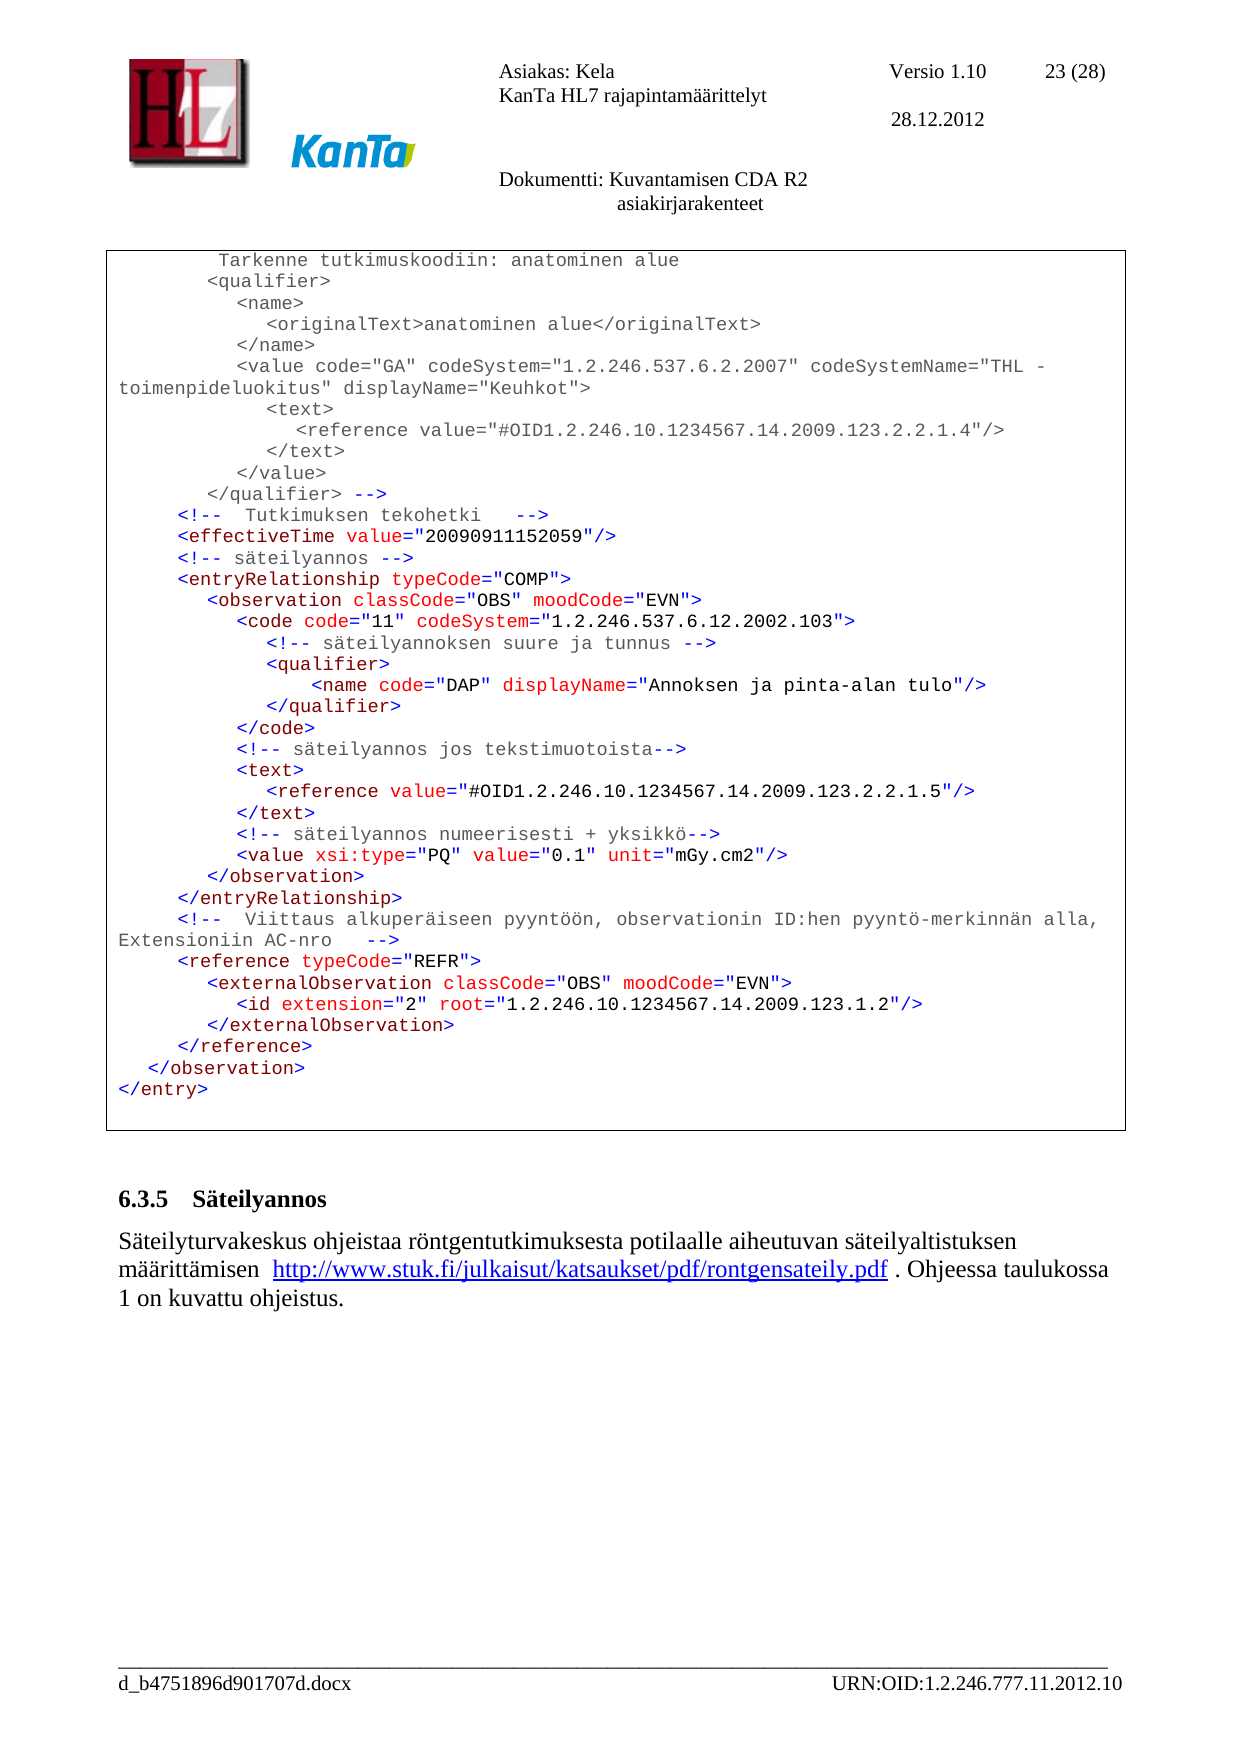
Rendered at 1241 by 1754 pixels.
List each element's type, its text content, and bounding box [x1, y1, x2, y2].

picture [129, 59, 251, 168]
text Säteilyturvakeskus ohjeistaa röntgentutkimuksesta potilaalle aiheutuvan säteilyaltistuksen määrittämisen http://www.stuk.fi/julkaisut/katsaukset/pdf/rontgensateily.pdf . Ohjeessa taulukossa 1 on kuvattu ohjeistus. [118, 1226, 1122, 1312]
subtitle Säteilyannos [118, 1184, 1122, 1213]
